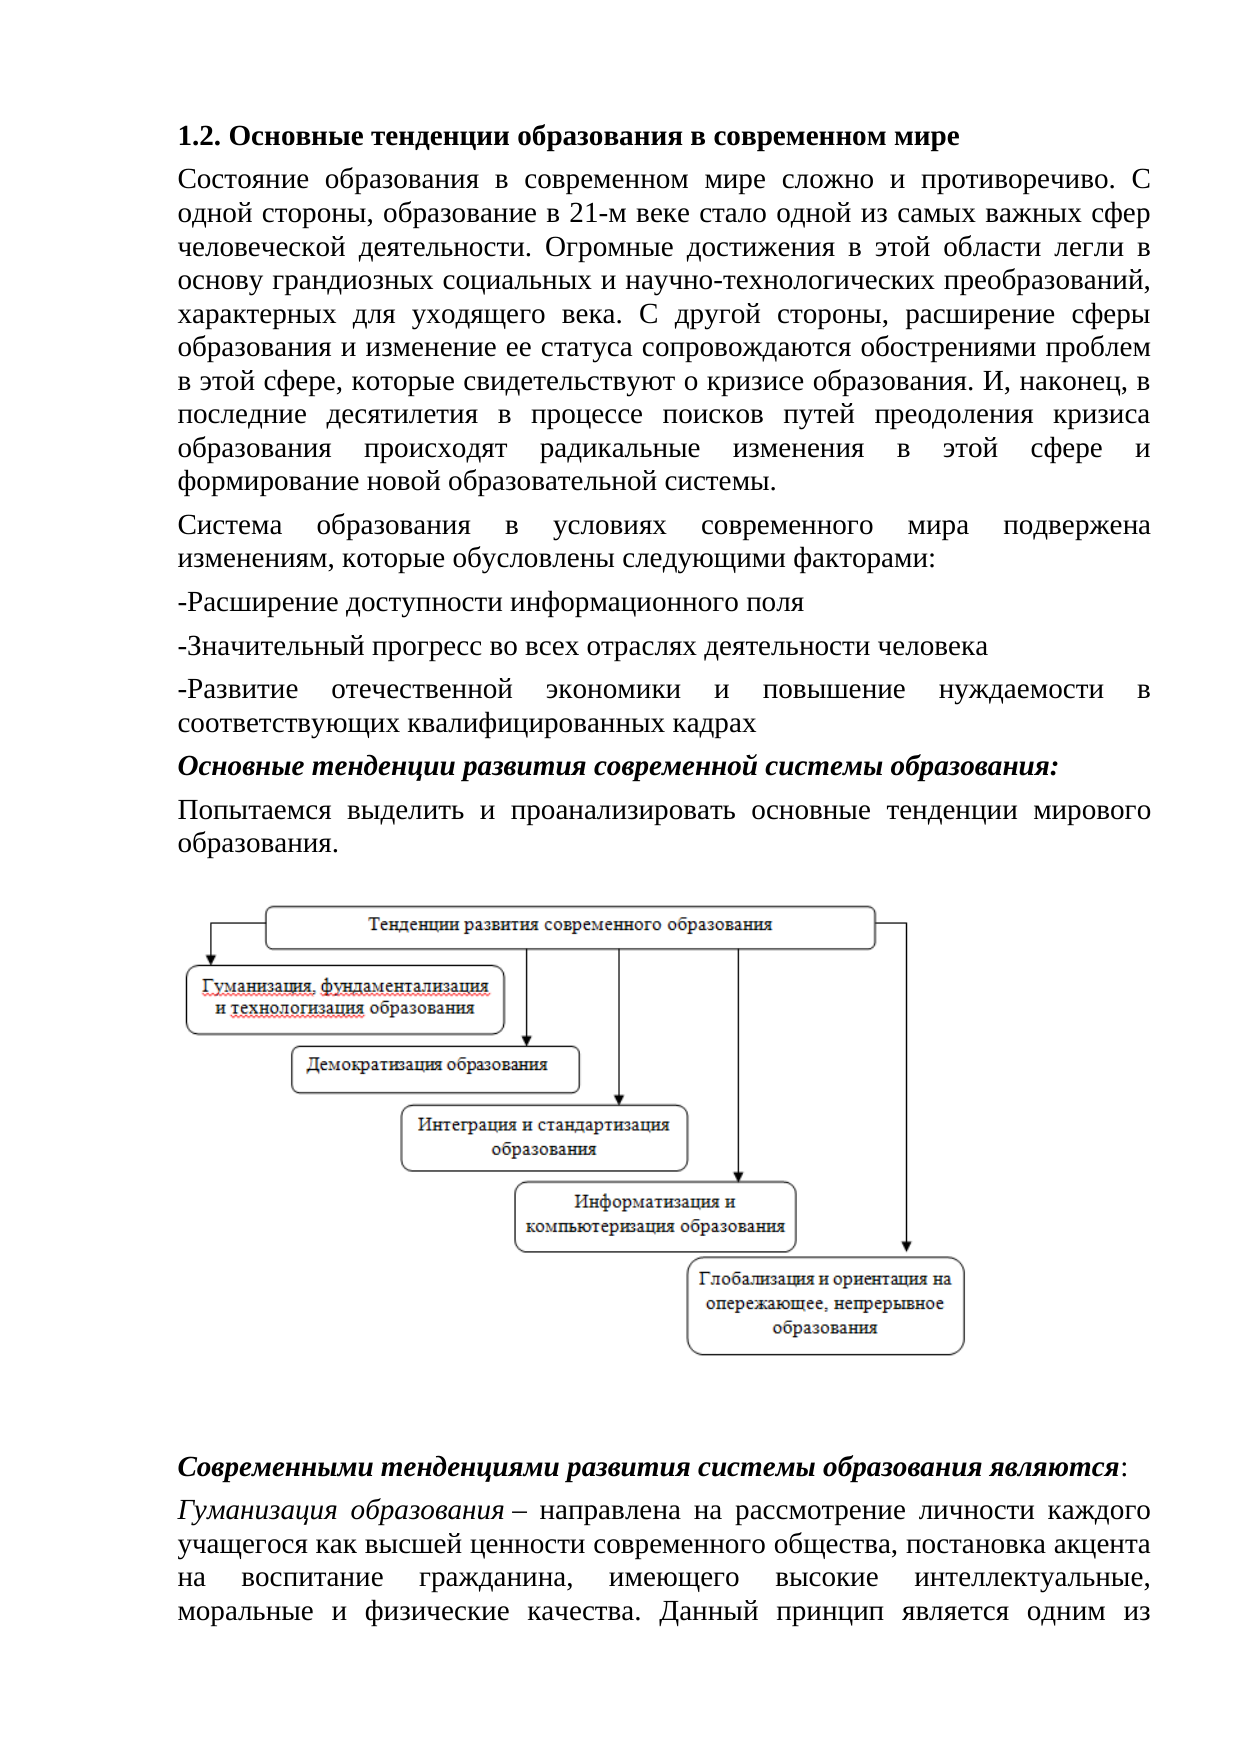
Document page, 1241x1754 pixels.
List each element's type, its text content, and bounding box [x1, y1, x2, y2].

text -Значительный прогресс во всех отраслях деятельности человека [177, 628, 1152, 661]
text 1.2. Основные тенденции образования в современном мире [177, 118, 1152, 152]
text Современными тенденциями развития системы образования являются: [177, 1449, 1152, 1482]
text Система образования в условиях современного мира подвержена изменениям, которые обусловлены следующими факторами: [177, 507, 1152, 574]
text Состояние образования в современном мире сложно и противоречиво. С одной стороны, образование в 21-м веке стало одной из самых важных сфер человеческой деятельности. Огромные достижения в этой области легли в основу грандиозных социальных и научно-технологических преобразований, характерных для уходящего века. С другой стороны, расширение сферы образования и изменение ее статуса сопровождаются обострениями проблем в этой сфере, которые свидетельствуют о кризисе образования. И, наконец, в последние десятилетия в процессе поисков путей преодоления кризиса образования происходят радикальные изменения в этой сфере и формирование новой образовательной системы. [177, 162, 1152, 497]
text -Развитие отечественной экономики и повышение нуждаемости в соответствующих квалифицированных кадрах [177, 671, 1152, 738]
text Попытаемся выделить и проанализировать основные тенденции мирового образования. [177, 792, 1152, 859]
picture [177, 902, 992, 1367]
text -Расширение доступности информационного поля [177, 584, 1152, 618]
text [177, 1492, 1152, 1626]
text Основные тенденции развития современной системы образования: [177, 748, 1152, 782]
